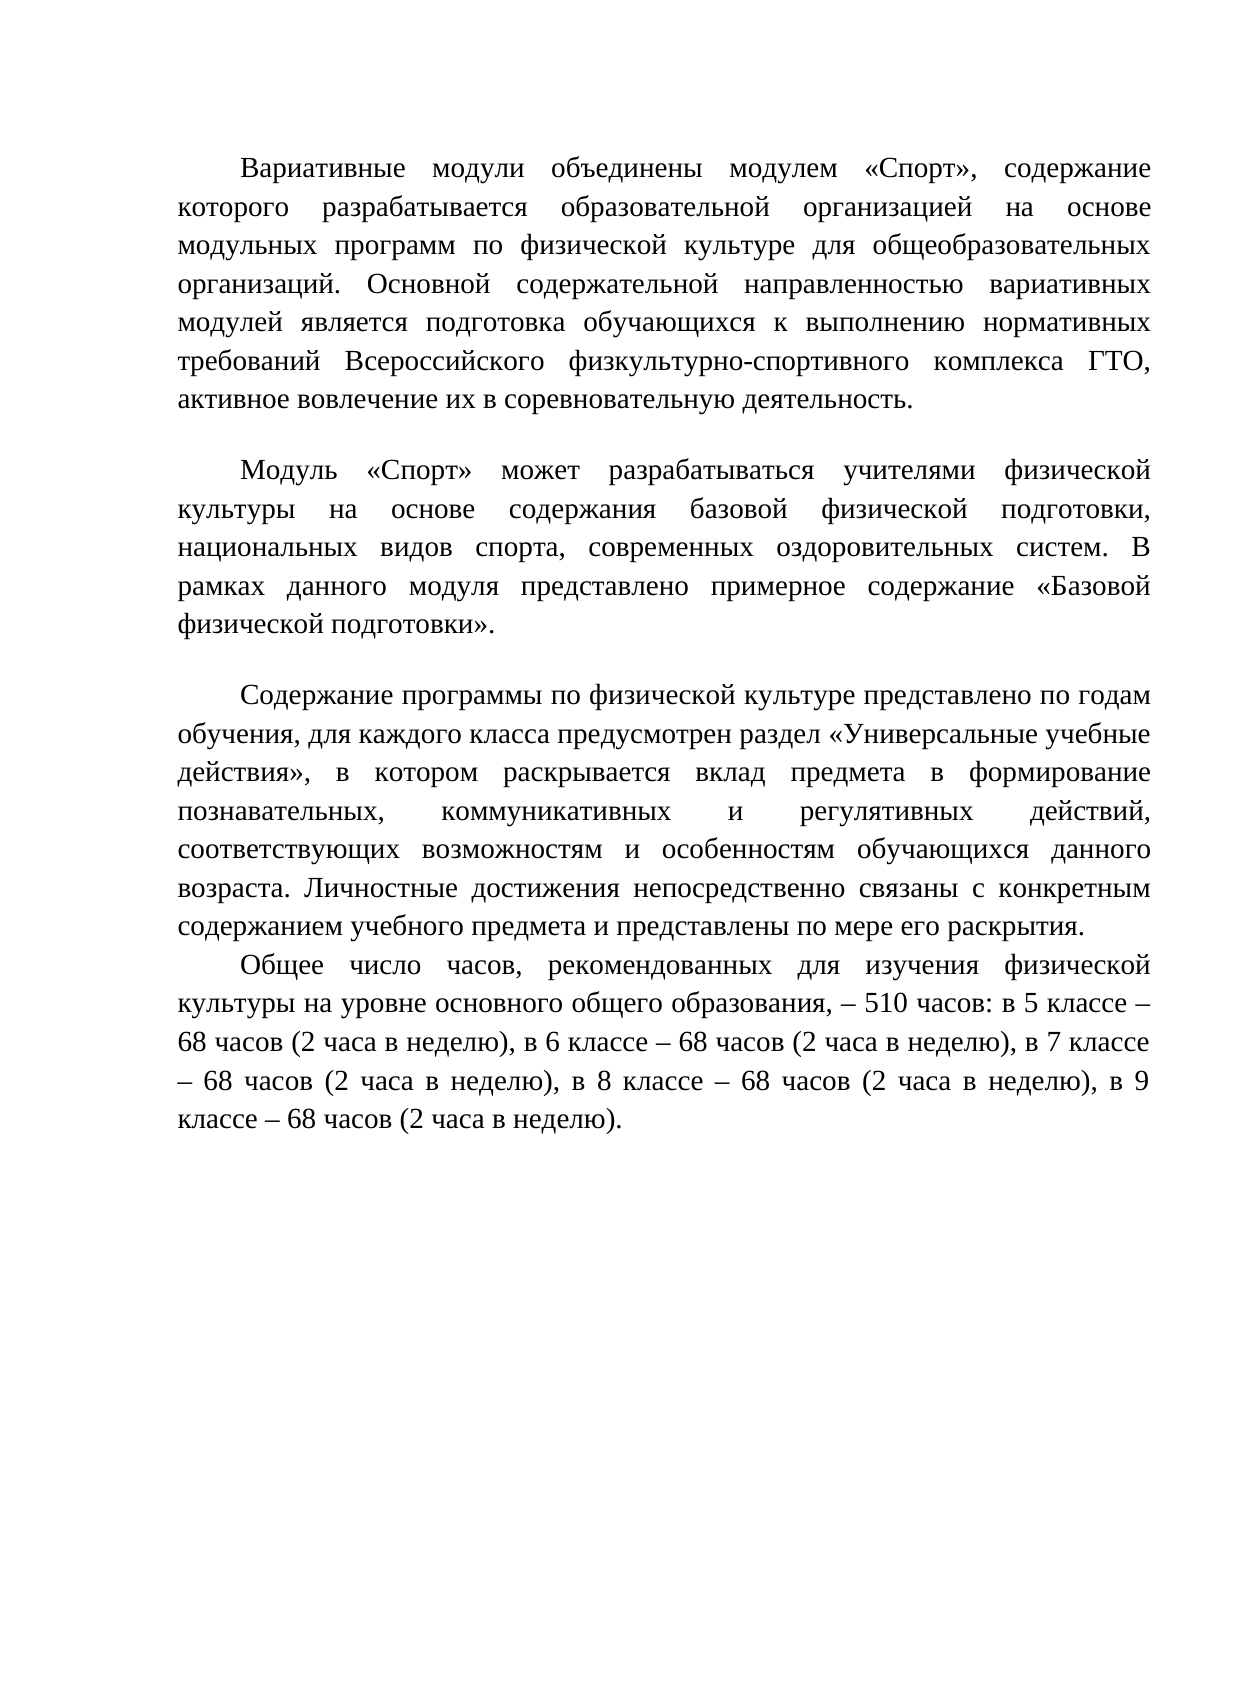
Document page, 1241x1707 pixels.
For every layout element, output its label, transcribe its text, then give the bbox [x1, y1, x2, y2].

text Вариативные модули объединены модулем «Спорт», содержание которого разрабатывается образовательной организацией на основе модульных программ по физической культуре для общеобразовательных организаций. Основной содержательной направленностью вариативных модулей является подготовка обучающихся к выполнению нормативных требований Всероссийского физкультурно-спортивного комплекса ГТО, активное вовлечение их в соревновательную деятельность. [177, 150, 1152, 415]
text Содержание программы по физической культуре представлено по годам обучения, для каждого класса предусмотрен раздел «Универсальные учебные действия», в котором раскрывается вклад предмета в формирование познавательных, коммуникативных и регулятивных действий, соответствующих возможностям и особенностям обучающихся данного возраста. Личностные достижения непосредственно связаны с конкретным содержанием учебного предмета и представлены по мере его раскрытия. [177, 677, 1152, 942]
text Модуль «Спорт» может разрабатываться учителями физической культуры на основе содержания базовой физической подготовки, национальных видов спорта, современных оздоровительных систем. В рамках данного модуля представлено примерное содержание «Базовой физической подготовки». [177, 452, 1152, 640]
text Общее число часов, рекомендованных для изучения физической культуры на уровне основного общего образования, – 510 часов: в 5 классе – 68 часов (2 часа в неделю), в 6 классе – 68 часов (2 часа в неделю), в 7 классе – 68 часов (2 часа в неделю), в 8 классе – 68 часов (2 часа в неделю), в 9 классе – 68 часов (2 часа в неделю). [177, 947, 1152, 1135]
